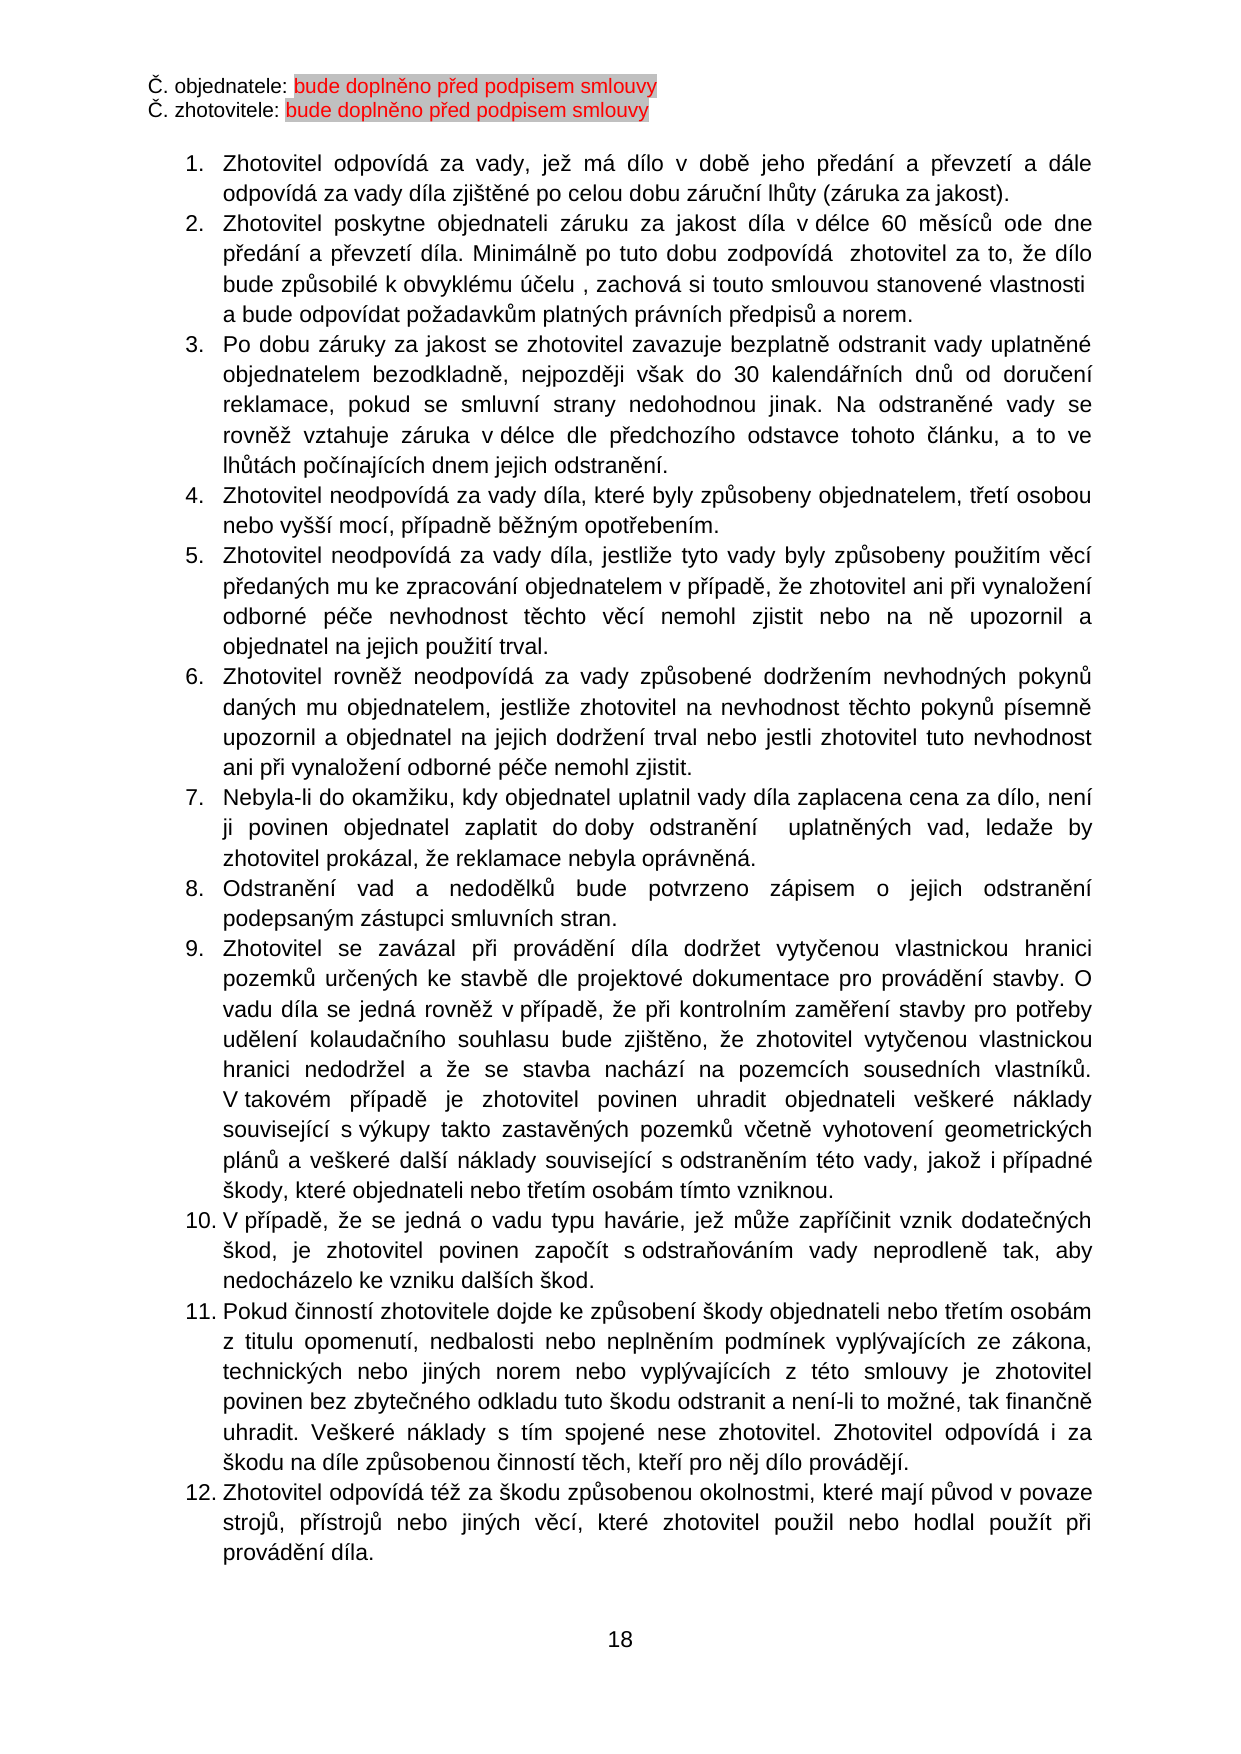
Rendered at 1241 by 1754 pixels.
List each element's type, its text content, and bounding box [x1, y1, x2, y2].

list Zhotovitel neodpovídá za vady díla, jestliže tyto vady byly způsobeny použitím věcí předaných mu ke zpracování objednatelem v případě, že zhotovitel ani při vynaložení odborné péče nevhodnost těchto věcí nemohl zjistit nebo na ně upozornil a objednatel na jejich použití trval. [185, 542, 1093, 659]
list Po dobu záruky za jakost se zhotovitel zavazuje bezplatně odstranit vady uplatněné objednatelem bezodkladně, nejpozději však do 30 kalendářních dnů od doručení reklamace, pokud se smluvní strany nedohodnou jinak. Na odstraněné vady se rovněž vztahuje záruka v délce dle předchozího odstavce tohoto článku, a to ve lhůtách počínajících dnem jejich odstranění. [185, 331, 1093, 478]
list Zhotovitel odpovídá též za škodu způsobenou okolnostmi, které mají původ v povaze strojů, přístrojů nebo jiných věcí, které zhotovitel použil nebo hodlal použít při provádění díla. [185, 1479, 1093, 1566]
list Zhotovitel odpovídá za vady, jež má dílo v době jeho předání a převzetí a dále odpovídá za vady díla zjištěné po celou dobu záruční lhůty (záruka za jakost). [185, 150, 1093, 206]
list V případě, že se jedná o vadu typu havárie, jež může zapříčinit vznik dodatečných škod, je zhotovitel povinen započít s odstraňováním vady neprodleně tak, aby nedocházelo ke vzniku dalších škod. [185, 1207, 1093, 1294]
list Zhotovitel poskytne objednateli záruku za jakost díla v délce 60 měsíců ode dne předání a převzetí díla. Minimálně po tuto dobu zodpovídá zhotovitel za to, že dílo bude způsobilé k obvyklému účelu , zachová si touto smlouvou stanovené vlastnosti a bude odpovídat požadavkům platných právních předpisů a norem. [185, 210, 1093, 327]
list Nebyla-li do okamžiku, kdy objednatel uplatnil vady díla zaplacena cena za dílo, není ji povinen objednatel zaplatit do doby odstranění uplatněných vad, ledaže by zhotovitel prokázal, že reklamace nebyla oprávněná. [185, 784, 1093, 871]
list Zhotovitel se zavázal při provádění díla dodržet vytyčenou vlastnickou hranici pozemků určených ke stavbě dle projektové dokumentace pro provádění stavby. O vadu díla se jedná rovněž v případě, že při kontrolním zaměření stavby pro potřeby udělení kolaudačního souhlasu bude zjištěno, že zhotovitel vytyčenou vlastnickou hranici nedodržel a že se stavba nachází na pozemcích sousedních vlastníků. V takovém případě je zhotovitel povinen uhradit objednateli veškeré náklady související s výkupy takto zastavěných pozemků včetně vyhotovení geometrických plánů a veškeré další náklady související s odstraněním této vady, jakož i případné škody, které objednateli nebo třetím osobám tímto vzniknou. [185, 935, 1093, 1203]
list Zhotovitel neodpovídá za vady díla, které byly způsobeny objednatelem, třetí osobou nebo vyšší mocí, případně běžným opotřebením. [185, 482, 1093, 538]
list Zhotovitel rovněž neodpovídá za vady způsobené dodržením nevhodných pokynů daných mu objednatelem, jestliže zhotovitel na nevhodnost těchto pokynů písemně upozornil a objednatel na jejich dodržení trval nebo jestli zhotovitel tuto nevhodnost ani při vynaložení odborné péče nemohl zjistit. [185, 663, 1093, 780]
list Odstranění vad a nedodělků bude potvrzeno zápisem o jejich odstranění podepsaným zástupci smluvních stran. [185, 875, 1093, 931]
list Pokud činností zhotovitele dojde ke způsobení škody objednateli nebo třetím osobám z titulu opomenutí, nedbalosti nebo neplněním podmínek vyplývajících ze zákona, technických nebo jiných norem nebo vyplývajících z této smlouvy je zhotovitel povinen bez zbytečného odkladu tuto škodu odstranit a není-li to možné, tak finančně uhradit. Veškeré náklady s tím spojené nese zhotovitel. Zhotovitel odpovídá i za škodu na díle způsobenou činností těch, kteří pro něj dílo provádějí. [185, 1298, 1093, 1475]
